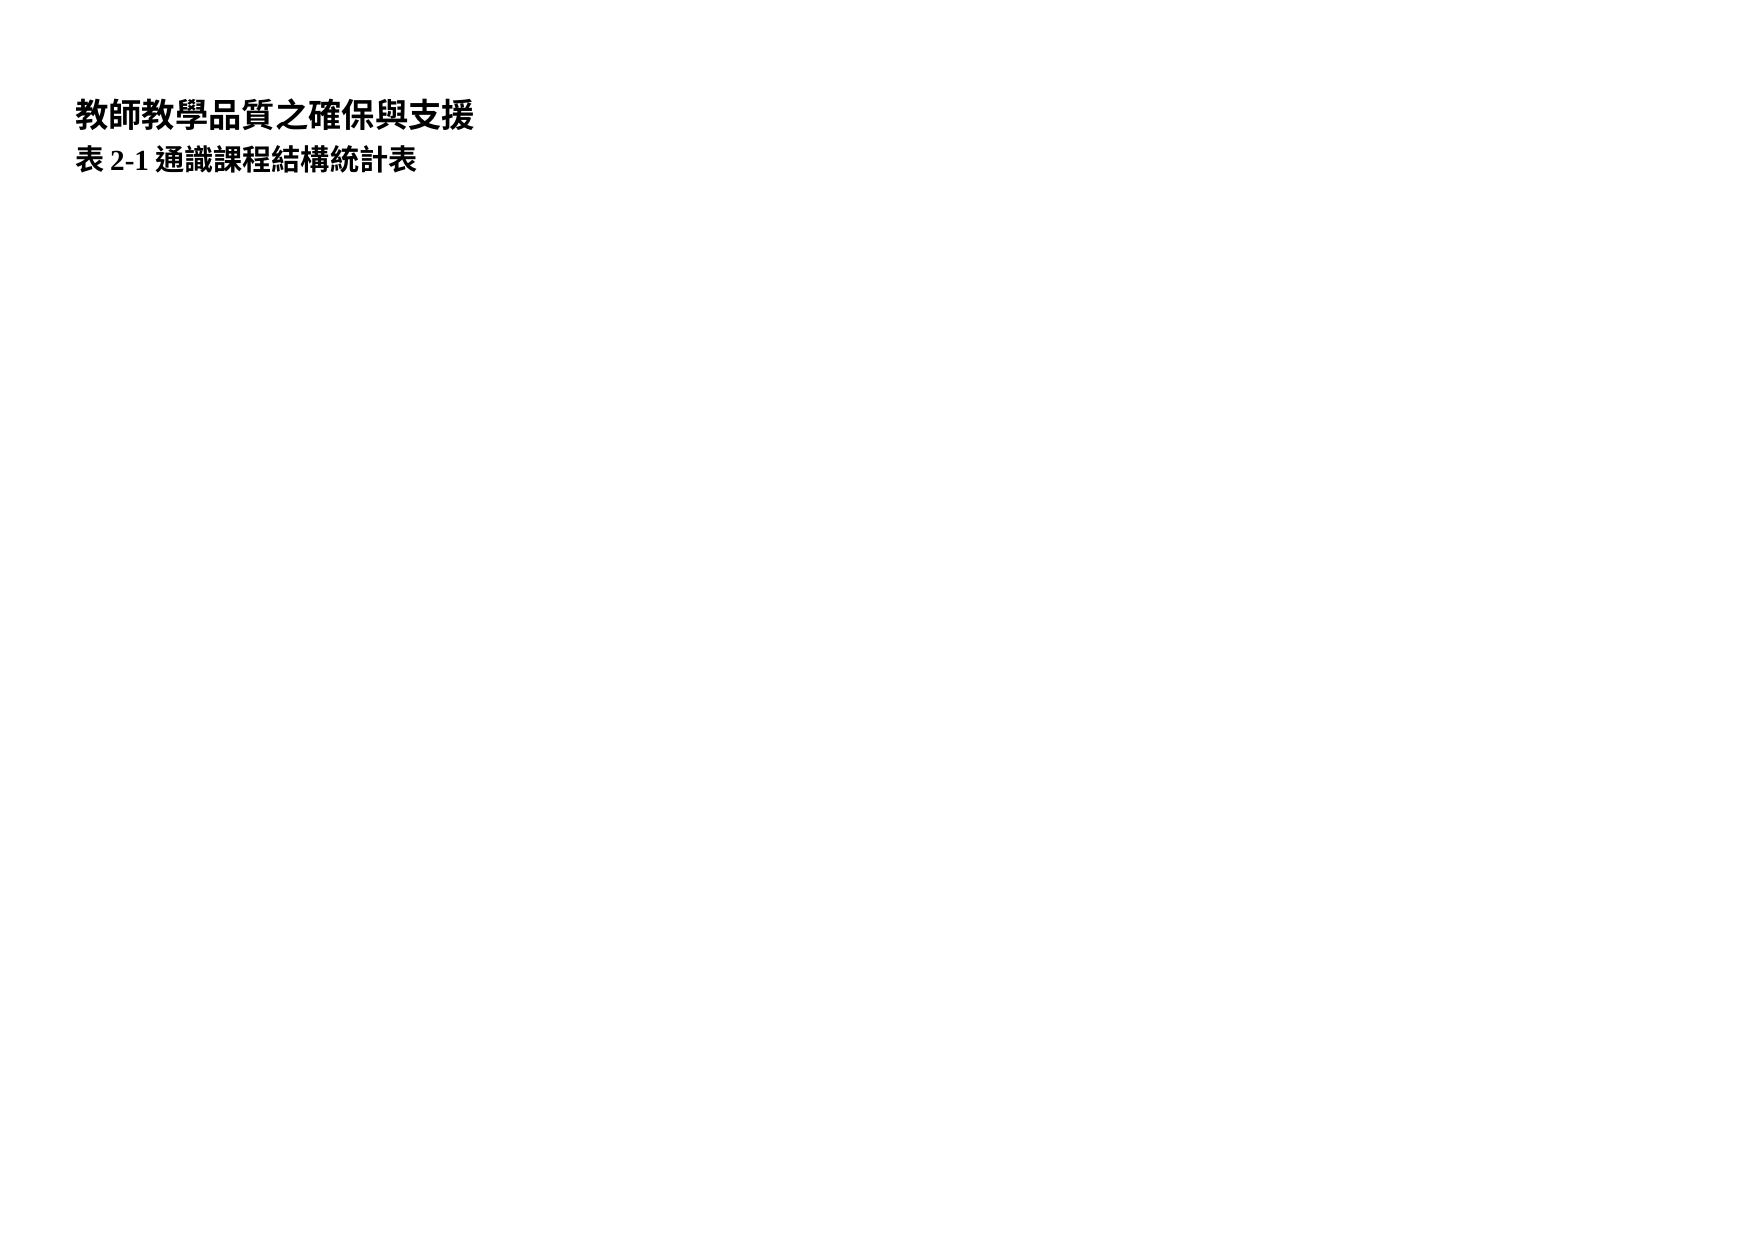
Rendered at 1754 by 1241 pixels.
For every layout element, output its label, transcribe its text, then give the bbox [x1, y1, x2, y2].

text 教師教學品質之確保與支援 [75, 88, 1679, 137]
text 表2-1通識課程結構統計表 [75, 137, 1679, 179]
